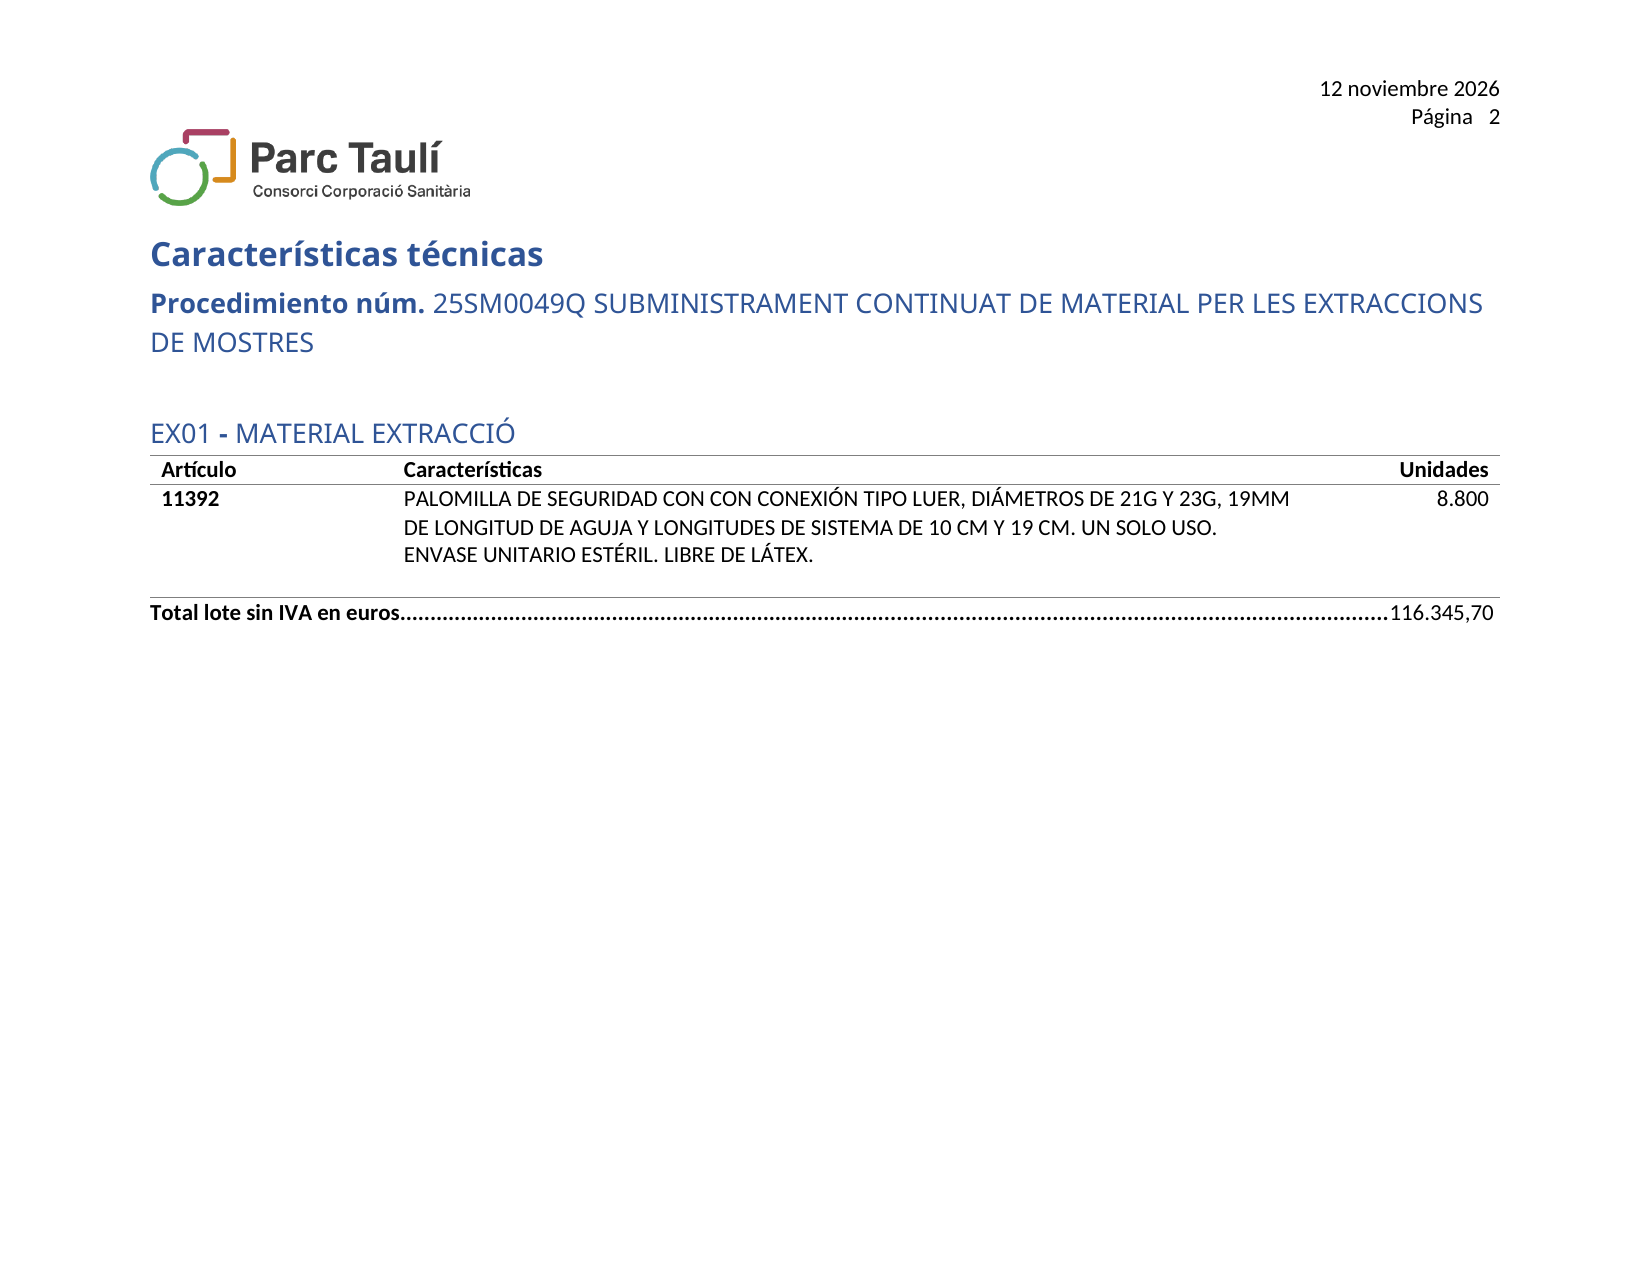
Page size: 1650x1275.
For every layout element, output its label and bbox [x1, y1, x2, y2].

picture [150, 129, 470, 206]
